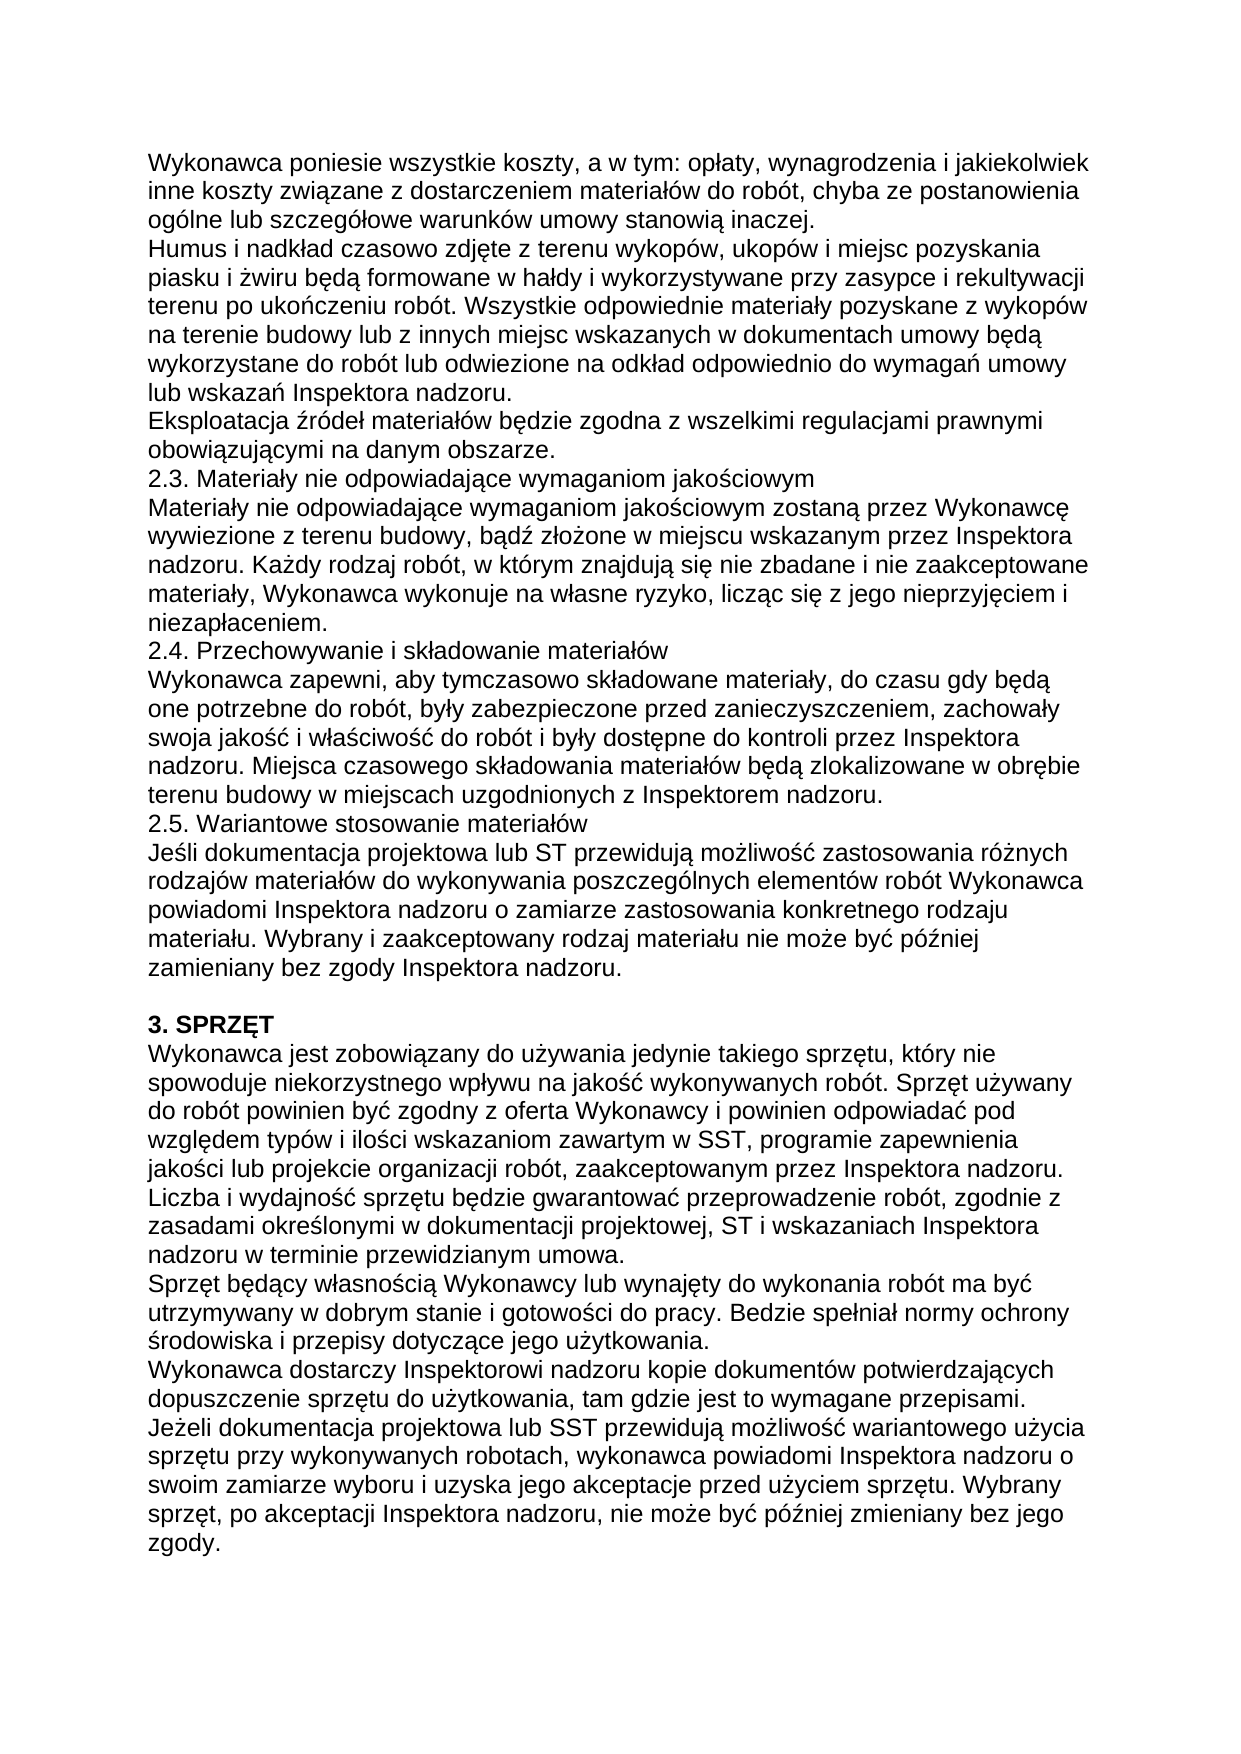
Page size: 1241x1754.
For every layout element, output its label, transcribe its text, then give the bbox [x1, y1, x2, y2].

text Wykonawca jest zobowiązany do używania jedynie takiego sprzętu, który nie spowoduje niekorzystnego wpływu na jakość wykonywanych robót. Sprzęt używany do robót powinien być zgodny z oferta Wykonawcy i powinien odpowiadać pod względem typów i ilości wskazaniom zawartym w SST, programie zapewnienia jakości lub projekcie organizacji robót, zaakceptowanym przez Inspektora nadzoru. [148, 1039, 1093, 1183]
text Liczba i wydajność sprzętu będzie gwarantować przeprowadzenie robót, zgodnie z zasadami określonymi w dokumentacji projektowej, ST i wskazaniach Inspektora nadzoru w terminie przewidzianym umowa. [148, 1183, 1093, 1269]
text Wykonawca poniesie wszystkie koszty, a w tym: opłaty, wynagrodzenia i jakiekolwiek inne koszty związane z dostarczeniem materiałów do robót, chyba ze postanowienia ogólne lub szczegółowe warunków umowy stanowią inaczej. [148, 148, 1093, 234]
text 2.5. Wariantowe stosowanie materiałów [148, 809, 1093, 838]
text Wykonawca zapewni, aby tymczasowo składowane materiały, do czasu gdy będą one potrzebne do robót, były zabezpieczone przed zanieczyszczeniem, zachowały swoja jakość i właściwość do robót i były dostępne do kontroli przez Inspektora nadzoru. Miejsca czasowego składowania materiałów będą zlokalizowane w obrębie terenu budowy w miejscach uzgodnionych z Inspektorem nadzoru. [148, 665, 1093, 809]
text Humus i nadkład czasowo zdjęte z terenu wykopów, ukopów i miejsc pozyskania piasku i żwiru będą formowane w hałdy i wykorzystywane przy zasypce i rekultywacji terenu po ukończeniu robót. Wszystkie odpowiednie materiały pozyskane z wykopów na terenie budowy lub z innych miejsc wskazanych w dokumentach umowy będą wykorzystane do robót lub odwiezione na odkład odpowiednio do wymagań umowy lub wskazań Inspektora nadzoru. [148, 234, 1093, 406]
text Sprzęt będący własnością Wykonawcy lub wynajęty do wykonania robót ma być utrzymywany w dobrym stanie i gotowości do pracy. Bedzie spełniał normy ochrony środowiska i przepisy dotyczące jego użytkowania. [148, 1269, 1093, 1355]
text Jeżeli dokumentacja projektowa lub SST przewidują możliwość wariantowego użycia sprzętu przy wykonywanych robotach, wykonawca powiadomi Inspektora nadzoru o swoim zamiarze wyboru i uzyska jego akceptacje przed użyciem sprzętu. Wybrany sprzęt, po akceptacji Inspektora nadzoru, nie może być później zmieniany bez jego zgody. [148, 1413, 1093, 1556]
text Jeśli dokumentacja projektowa lub ST przewidują możliwość zastosowania różnych rodzajów materiałów do wykonywania poszczególnych elementów robót Wykonawca powiadomi Inspektora nadzoru o zamiarze zastosowania konkretnego rodzaju materiału. Wybrany i zaakceptowany rodzaj materiału nie może być później zamieniany bez zgody Inspektora nadzoru. [148, 838, 1093, 981]
text 2.4. Przechowywanie i składowanie materiałów [148, 636, 1093, 665]
text Materiały nie odpowiadające wymaganiom jakościowym zostaną przez Wykonawcę wywiezione z terenu budowy, bądź złożone w miejscu wskazanym przez Inspektora nadzoru. Każdy rodzaj robót, w którym znajdują się nie zbadane i nie zaakceptowane materiały, Wykonawca wykonuje na własne ryzyko, licząc się z jego nieprzyjęciem i niezapłaceniem. [148, 493, 1093, 636]
text Wykonawca dostarczy Inspektorowi nadzoru kopie dokumentów potwierdzających dopuszczenie sprzętu do użytkowania, tam gdzie jest to wymagane przepisami. [148, 1355, 1093, 1413]
text 3. SPRZĘT [148, 1010, 1093, 1039]
text Eksploatacja źródeł materiałów będzie zgodna z wszelkimi regulacjami prawnymi obowiązującymi na danym obszarze. [148, 406, 1093, 464]
text 2.3. Materiały nie odpowiadające wymaganiom jakościowym [148, 464, 1093, 493]
